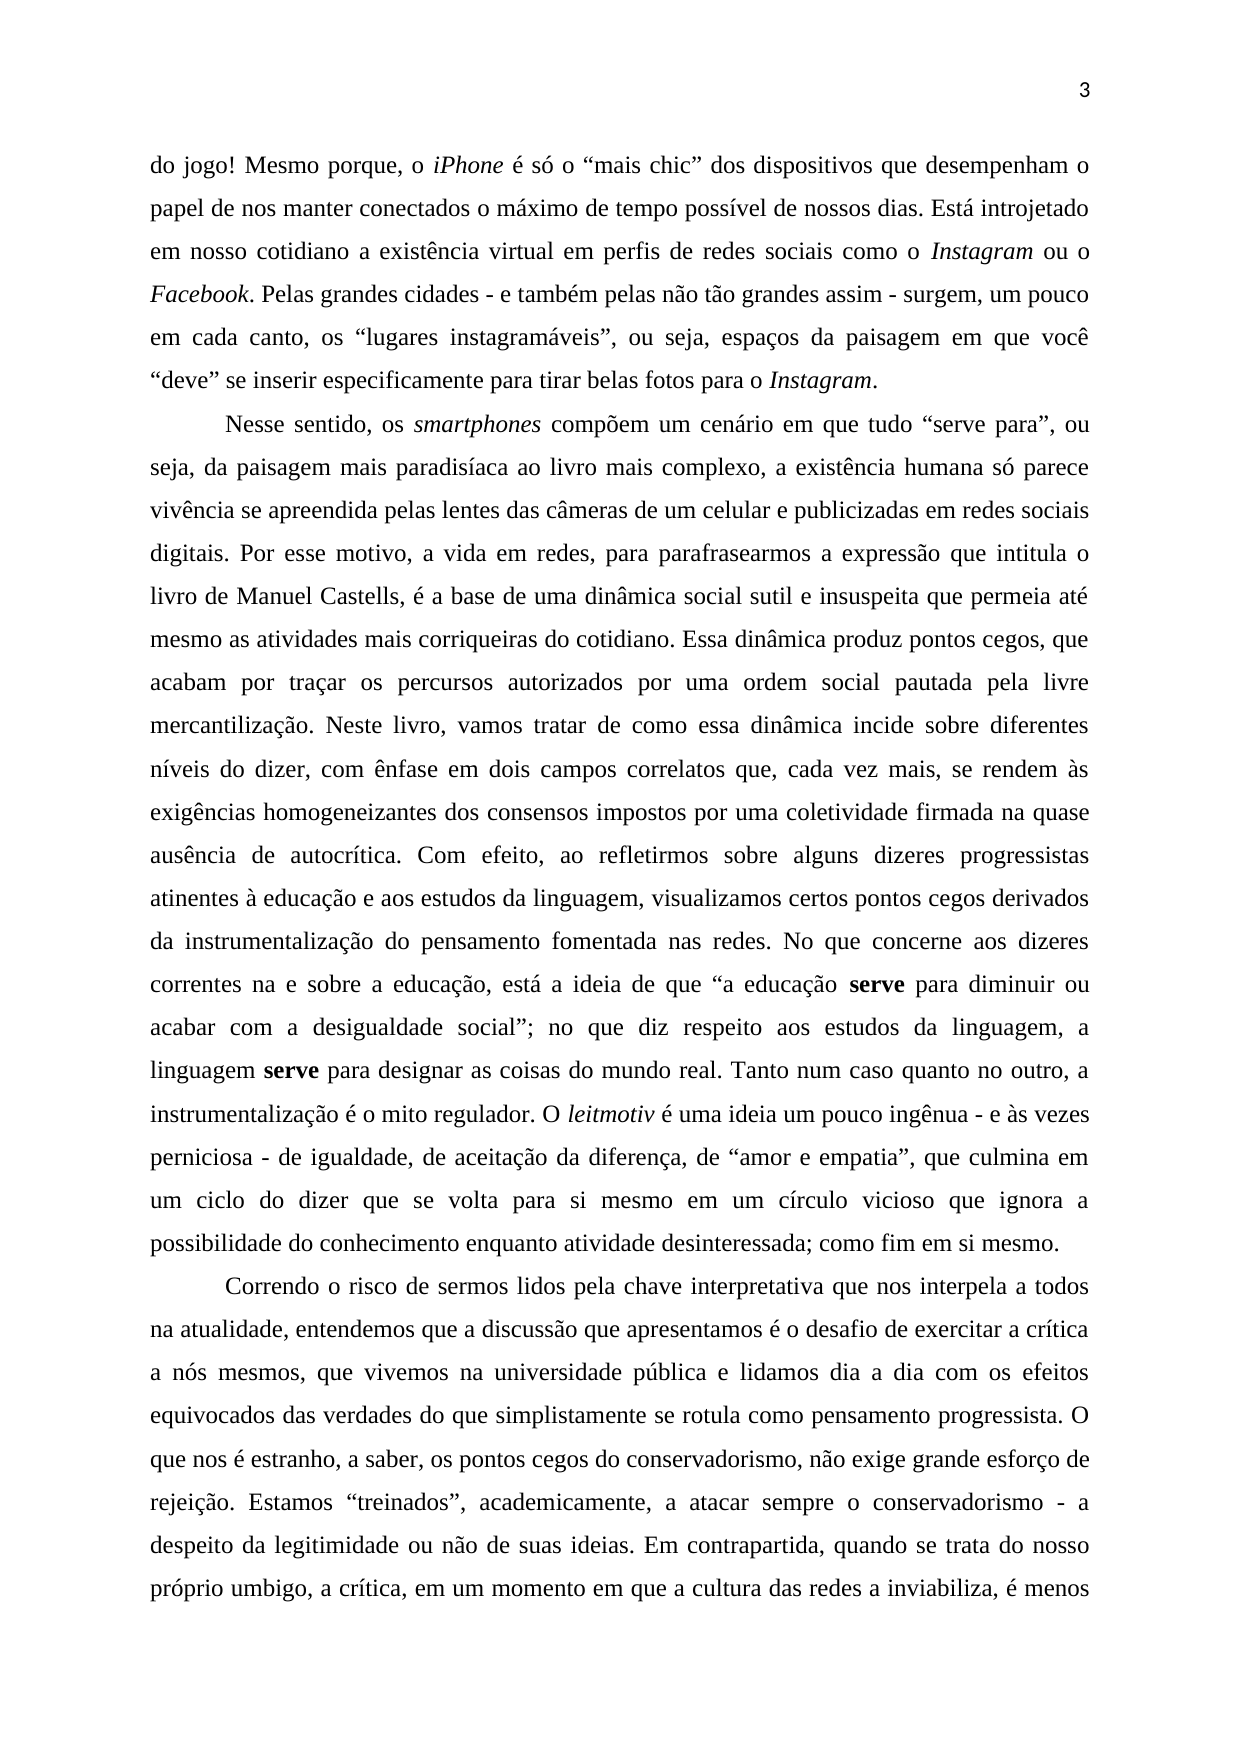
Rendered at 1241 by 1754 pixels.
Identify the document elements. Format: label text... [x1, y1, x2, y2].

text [150, 150, 1090, 394]
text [150, 1271, 1090, 1602]
text Nesse sentido, os smartphones compõem um cenário em que tudo “serve para”, ou seja, da paisagem mais paradisíaca ao livro mais complexo, a existência humana só parece vivência se apreendida pelas lentes das câmeras de um celular e publicizadas em redes sociais digitais. Por esse motivo, a vida em redes, para parafrasearmos a expressão que intitula o livro de Manuel Castells, é a base de uma dinâmica social sutil e insuspeita que permeia até mesmo as atividades mais corriqueiras do cotidiano. Essa dinâmica produz pontos cegos, que acabam por traçar os percursos autorizados por uma ordem social pautada pela livre mercantilização. Neste livro, vamos tratar de como essa dinâmica incide sobre diferentes níveis do dizer, com ênfase em dois campos correlatos que, cada vez mais, se rendem às exigências homogeneizantes dos consensos impostos por uma coletividade firmada na quase ausência de autocrítica. Com efeito, ao refletirmos sobre alguns dizeres progressistas atinentes à educação e aos estudos da linguagem, visualizamos certos pontos cegos derivados da instrumentalização do pensamento fomentada nas redes. No que concerne aos dizeres correntes na e sobre a educação, está a ideia de que “a educação serve para diminuir ou acabar com a desigualdade social”; no que diz respeito aos estudos da linguagem, a linguagem serve para designar as coisas do mundo real. Tanto num caso quanto no outro, a instrumentalização é o mito regulador. O leitmotiv é uma ideia um pouco ingênua - e às vezes perniciosa - de igualdade, de aceitação da diferença, de “amor e empatia”, que culmina em um ciclo do dizer que se volta para si mesmo em um círculo vicioso que ignora a possibilidade do conhecimento enquanto atividade desinteressada; como fim em si mesmo. [150, 409, 1090, 1257]
